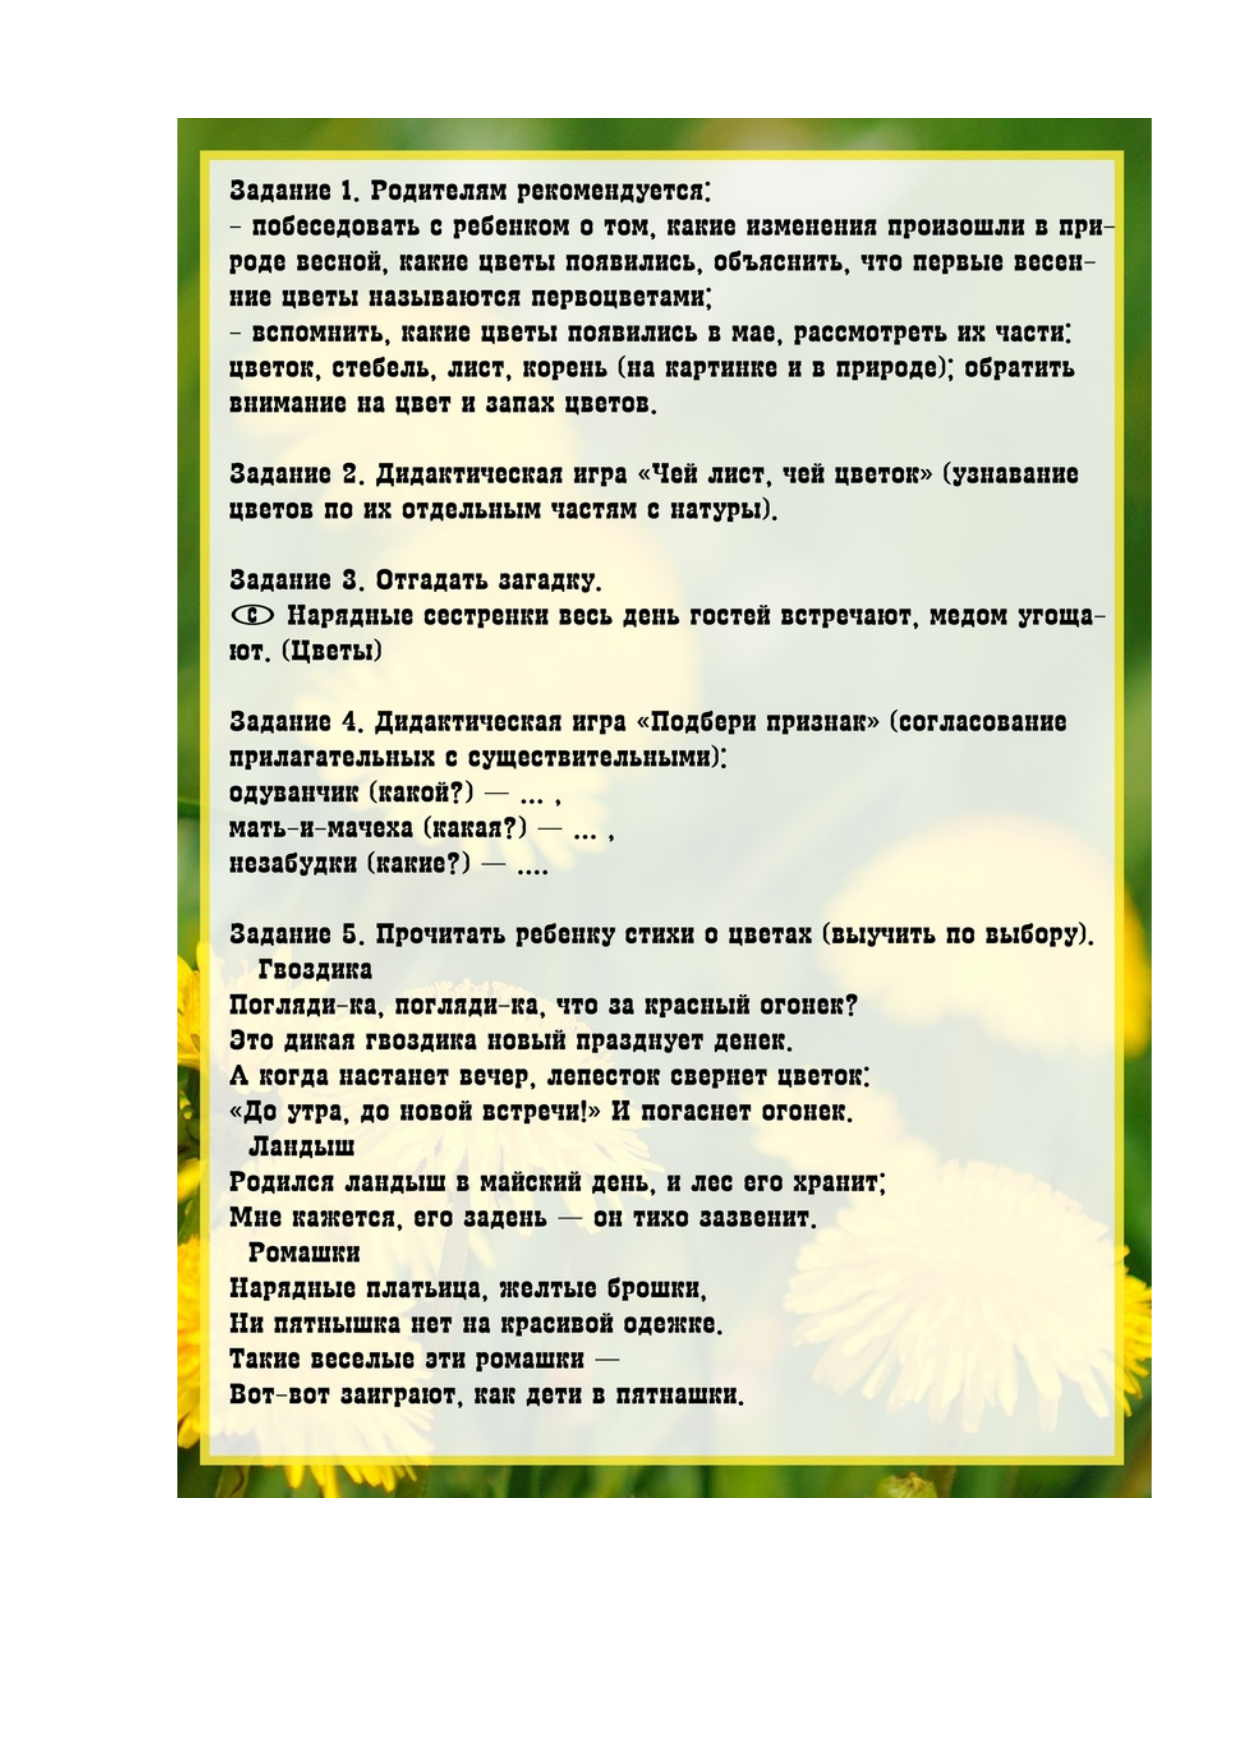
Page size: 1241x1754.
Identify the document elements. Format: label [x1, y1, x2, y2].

picture [177, 118, 1152, 1498]
